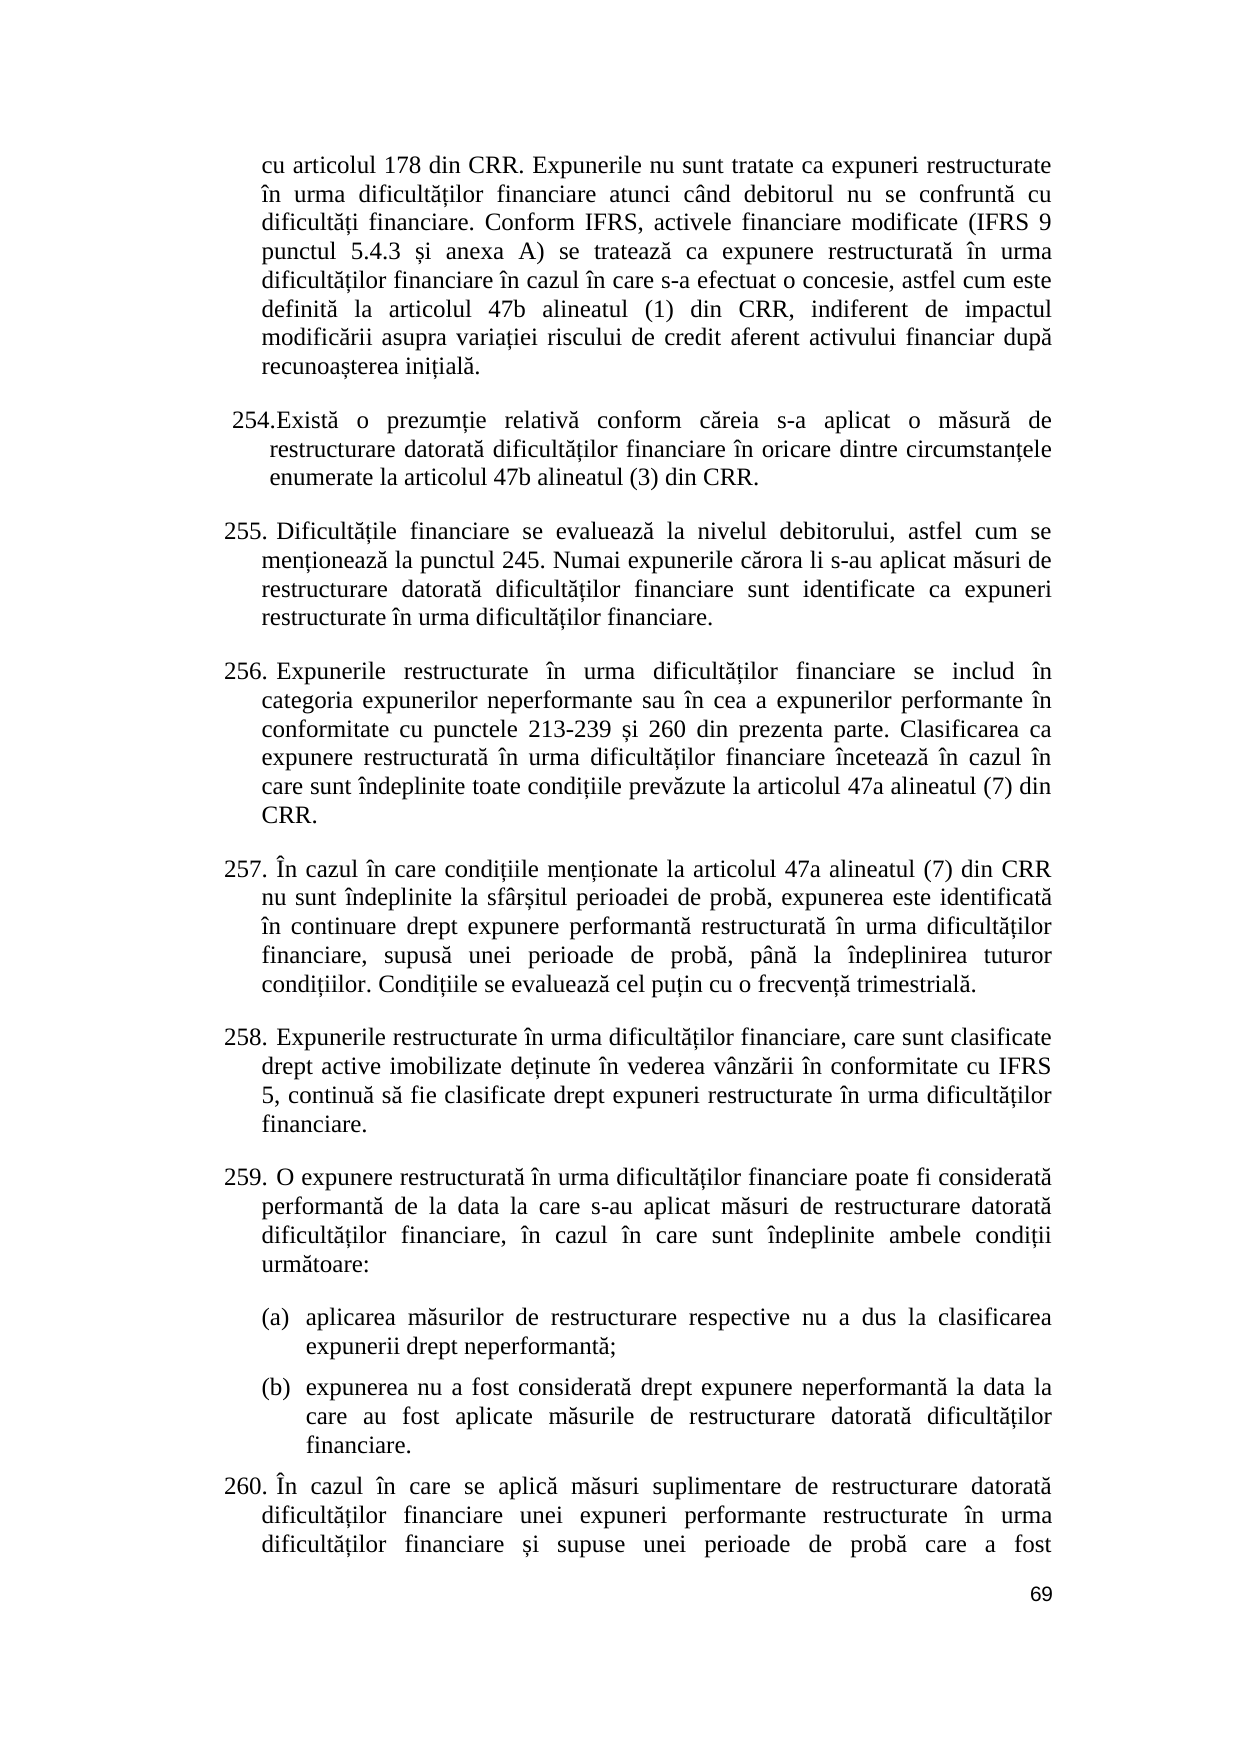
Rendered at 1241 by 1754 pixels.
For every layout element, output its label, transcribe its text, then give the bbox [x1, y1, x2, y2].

text O expunere restructurată în urma dificultăților financiare poate fi considerată performantă de la data la care s-au aplicat măsuri de restructurare datorată dificultăților financiare, în cazul în care sunt îndeplinite ambele condiții următoare: [224, 1162, 1053, 1277]
list expunerea nu a fost considerată drept expunere neperformantă la data la care au fost aplicate măsurile de restructurare datorată dificultăților financiare. [261, 1372, 1053, 1459]
text Expunerile restructurate în urma dificultăților financiare se includ în categoria expunerilor neperformante sau în cea a expunerilor performante în conformitate cu punctele 213-239 și 260 din prezenta parte. Clasificarea ca expunere restructurată în urma dificultăților financiare încetează în cazul în care sunt îndeplinite toate condițiile prevăzute la articolul 47a alineatul (7) din CRR. [224, 656, 1053, 829]
text Expunerile restructurate în urma dificultăților financiare, care sunt clasificate drept active imobilizate deținute în vederea vânzării în conformitate cu IFRS 5, continuă să fie clasificate drept expuneri restructurate în urma dificultăților financiare. [224, 1022, 1053, 1137]
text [224, 1471, 1053, 1557]
text Dificultățile financiare se evaluează la nivelul debitorului, astfel cum se menționează la punctul 245. Numai expunerile cărora li s-au aplicat măsuri de restructurare datorată dificultăților financiare sunt identificate ca expuneri restructurate în urma dificultăților financiare. [224, 516, 1053, 631]
list Există o prezumție relativă conform căreia s-a aplicat o măsură de restructurare datorată dificultăților financiare în oricare dintre circumstanțele enumerate la articolul 47b alineatul (3) din CRR. [232, 405, 1053, 491]
list aplicarea măsurilor de restructurare respective nu a dus la clasificarea expunerii drept neperformantă; [261, 1302, 1053, 1360]
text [224, 150, 1053, 380]
text În cazul în care condițiile menționate la articolul 47a alineatul (7) din CRR nu sunt îndeplinite la sfârșitul perioadei de probă, expunerea este identificată în continuare drept expunere performantă restructurată în urma dificultăților financiare, supusă unei perioade de probă, până la îndeplinirea tuturor condițiilor. Condițiile se evaluează cel puțin cu o frecvență trimestrială. [224, 854, 1053, 997]
